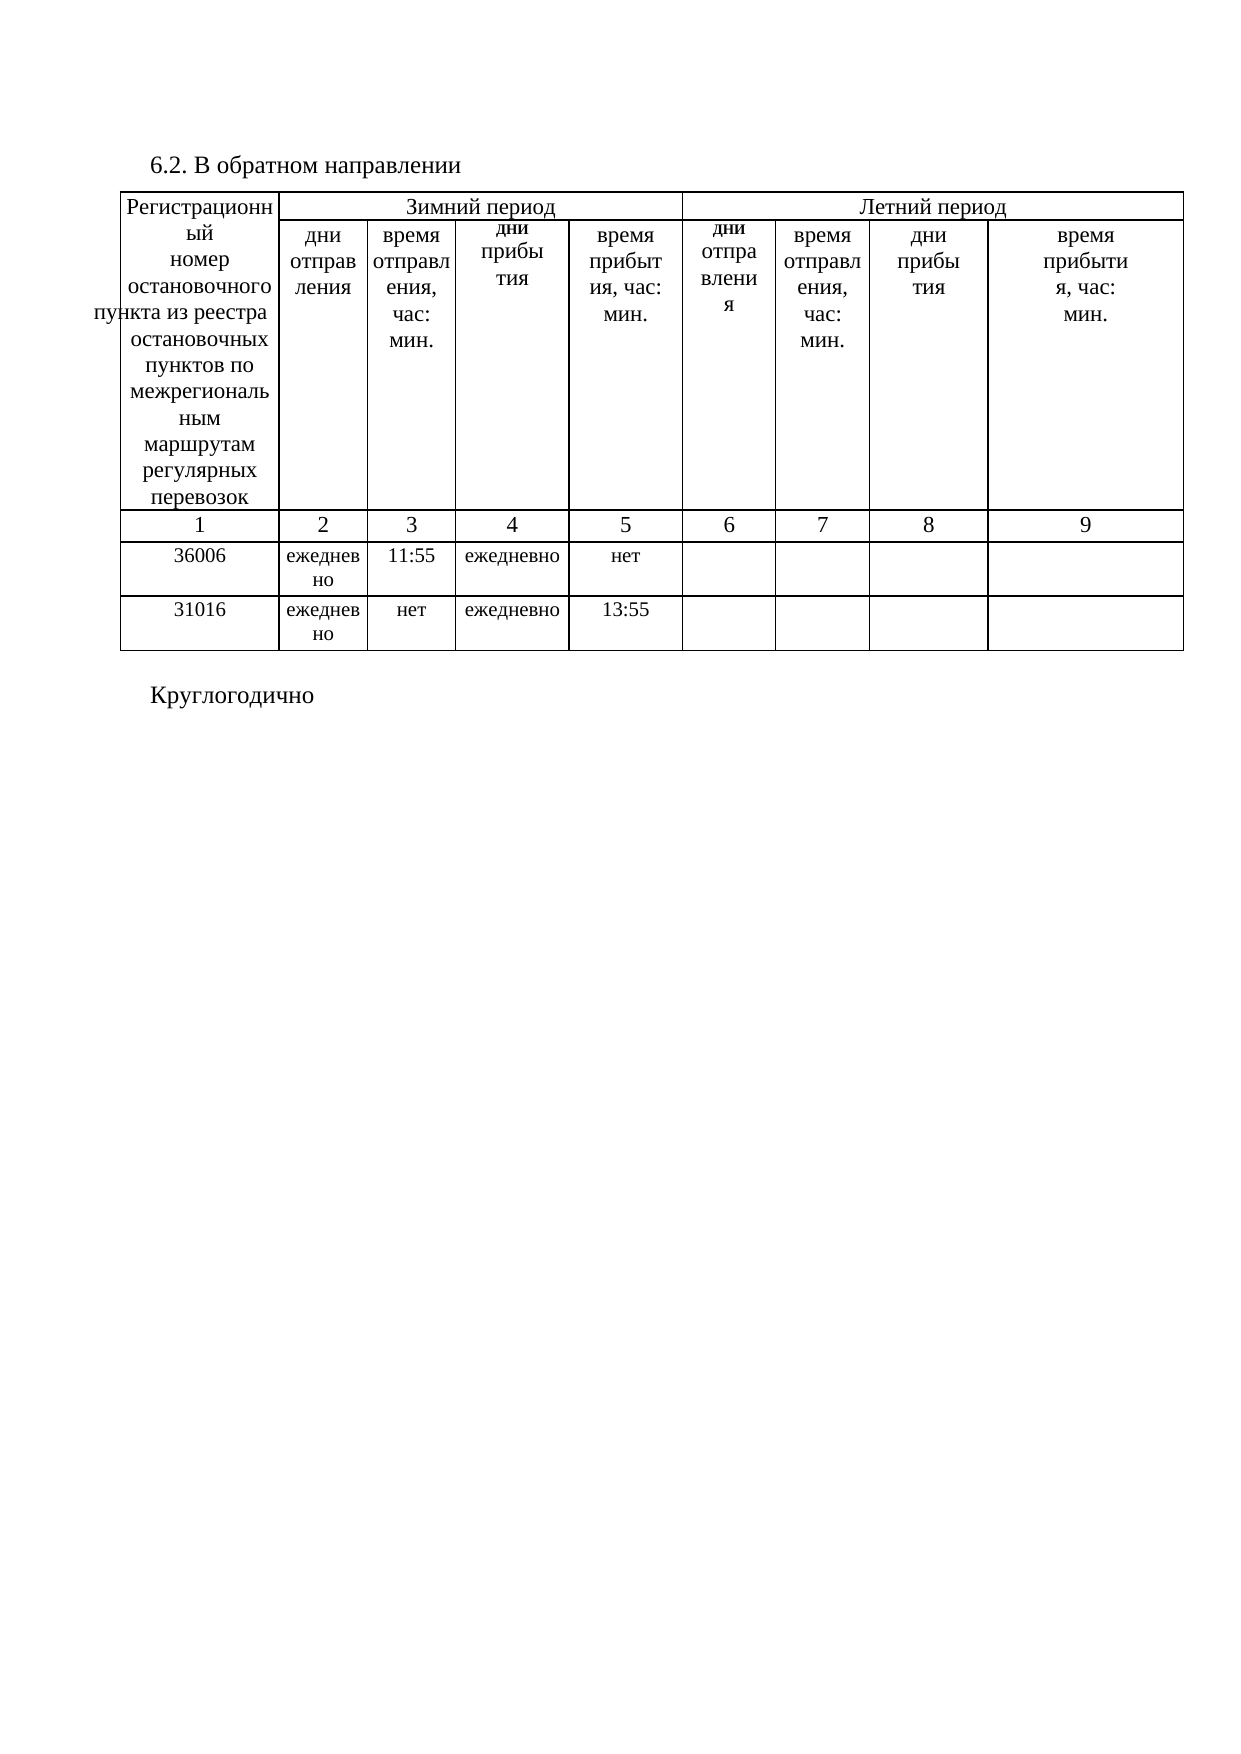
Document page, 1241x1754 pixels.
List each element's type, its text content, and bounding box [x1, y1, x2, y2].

table_cell [870, 543, 987, 595]
table_cell время отправл ения, час: мин. [368, 221, 455, 509]
table_cell 7 [776, 511, 869, 541]
table_cell 11:55 [368, 543, 455, 595]
table_cell 2 [280, 511, 367, 541]
table_cell ежедневно [456, 543, 568, 595]
table_cell [683, 597, 775, 650]
table_cell [989, 543, 1183, 595]
table_cell 5 [570, 511, 682, 541]
table_header Зимний период [280, 193, 682, 219]
table_header Летний период [683, 193, 1183, 219]
table_cell дни отправ ления [280, 221, 367, 509]
table_cell 8 [870, 511, 987, 541]
table_cell 4 [456, 511, 568, 541]
table_cell время отправл ения, час: мин. [776, 221, 869, 509]
table_cell 1 [121, 511, 278, 541]
text Круглогодично [150, 680, 1090, 709]
table_cell нет [368, 597, 455, 650]
table_cell время прибыти я, час: мин. [989, 221, 1183, 509]
table_cell 3 [368, 511, 455, 541]
text 6.2. В обратном направлении [150, 150, 1090, 179]
table_cell нет [570, 543, 682, 595]
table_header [121, 193, 278, 509]
table_cell ДНИ отпра влени я [683, 221, 775, 509]
table_cell ежедневно [456, 597, 568, 650]
table_cell ежедневно [280, 597, 367, 650]
table_cell 13:55 [570, 597, 682, 650]
table_cell дни прибы тия [870, 221, 987, 509]
table_cell 31016 [121, 597, 278, 650]
table_cell 36006 [121, 543, 278, 595]
table_cell ежедневно [280, 543, 367, 595]
table_cell [683, 543, 775, 595]
table_cell 6 [683, 511, 775, 541]
table_cell [776, 543, 869, 595]
table_cell [776, 597, 869, 650]
table_cell [989, 597, 1183, 650]
table_cell 9 [989, 511, 1183, 541]
table_cell ДНИ прибы тия [456, 221, 568, 509]
table_cell [870, 597, 987, 650]
table_cell время прибыт ия, час: мин. [570, 221, 682, 509]
